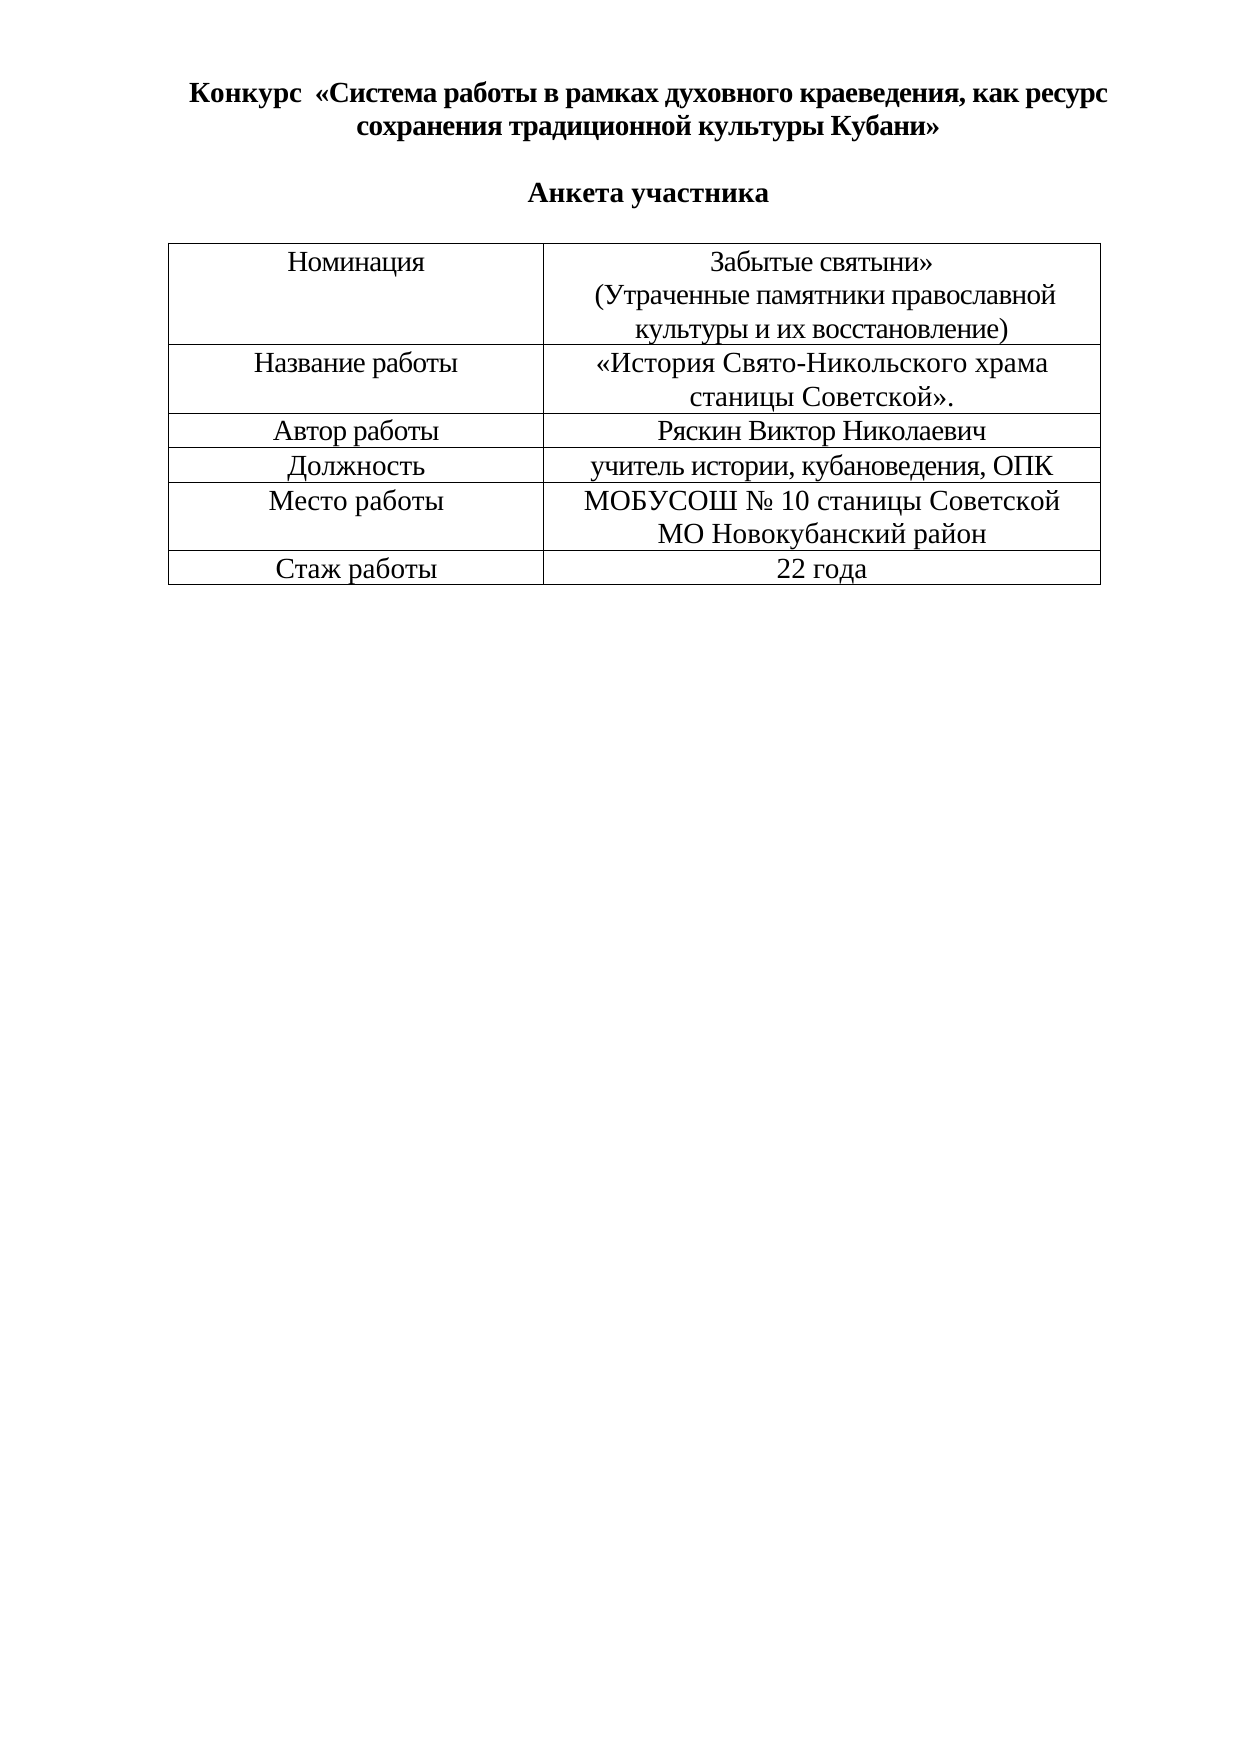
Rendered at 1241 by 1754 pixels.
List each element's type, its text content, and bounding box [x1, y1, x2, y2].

table_cell Ряскин Виктор Николаевич [544, 414, 1100, 447]
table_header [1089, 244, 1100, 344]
table_cell Название работы [169, 345, 543, 412]
table_cell Стаж работы [169, 551, 543, 584]
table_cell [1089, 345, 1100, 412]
table_cell учитель истории, кубановедения, ОПК [544, 448, 1100, 482]
table_cell Место работы [169, 483, 543, 550]
text Анкета участника [131, 176, 1165, 209]
table_cell 22 года [544, 551, 1100, 584]
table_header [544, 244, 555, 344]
table_cell Должность [169, 448, 543, 482]
text Конкурс «Система работы в рамках духовного краеведения, как ресурс сохранения традиционной культуры Кубани» [131, 75, 1165, 142]
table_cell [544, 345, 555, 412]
table_cell МОБУСОШ № 10 станицы Советской МО Новокубанский район [544, 483, 1100, 550]
table_cell Автор работы [169, 414, 543, 447]
table_header Номинация [169, 244, 543, 344]
